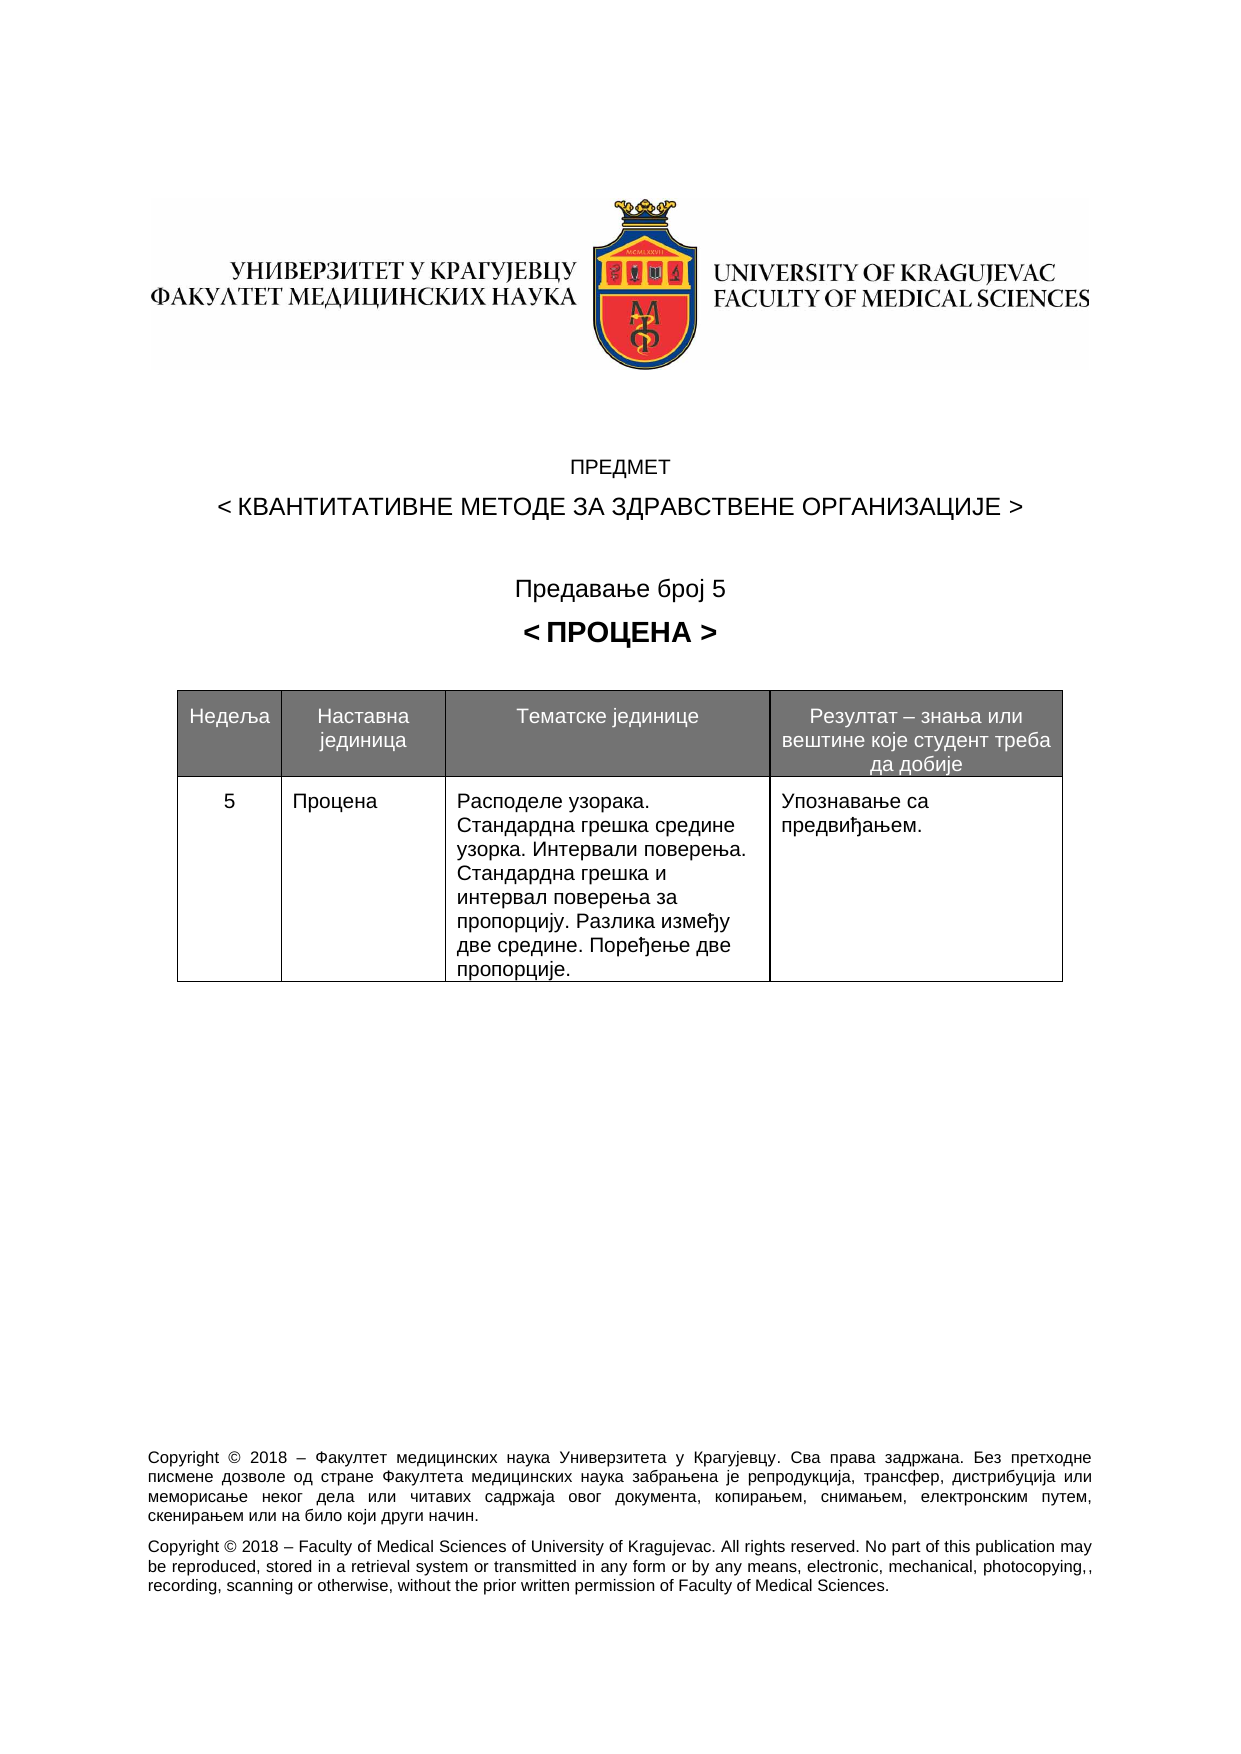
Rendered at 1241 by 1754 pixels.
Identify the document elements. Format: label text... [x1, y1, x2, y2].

table_cell 5 [178, 777, 281, 981]
table_header Недеља [178, 691, 281, 776]
table_cell Процена [282, 777, 445, 981]
text Copyright © 2018 – Факултет медицинских наука Универзитета у Крагујевцу. Сва права задржана. Без претходне писмене дозволе од стране Факултета медицинских наука забрањена је репродукција, трансфер, дистрибуција или меморисање неког дела или читавих садржаја овог документа, копирањем, снимањем, електронским путем, скенирањем или на било који други начин. [148, 1448, 1092, 1525]
table_header Резултат – знања или вештине које студент треба да добије [771, 691, 1062, 776]
text Предавање број 5 [148, 574, 1092, 603]
picture [151, 198, 1089, 370]
table_cell Расподеле узорака. Стандардна грешка средине узорка. Интервали поверења. Стандардна грешка и интервал поверења за пропорцију. Разлика између две средине. Поређење две пропорције. [446, 777, 769, 981]
text ПРЕДМЕТ [148, 455, 1092, 479]
text < КВАНТИТАТИВНЕ МЕТОДЕ ЗА ЗДРАВСТВЕНЕ ОРГАНИЗАЦИЈЕ > [148, 492, 1092, 520]
table_cell Упознавање са предвиђањем. [771, 777, 1062, 981]
table_header Наставна јединица [282, 691, 445, 776]
text Copyright © 2018 – Faculty of Medical Sciences of . All rights reserved. No part of this publication may be reproduced, stored in a retrieval system or transmitted in any form or by any means, electronic, mechanical, photocopying,, recording, scanning or otherwise, without the prior written permission of Faculty of Medical Sciences. [148, 1537, 1092, 1595]
text < ПРОЦЕНА > [148, 615, 1092, 649]
table_header Тематске јединице [446, 691, 769, 776]
